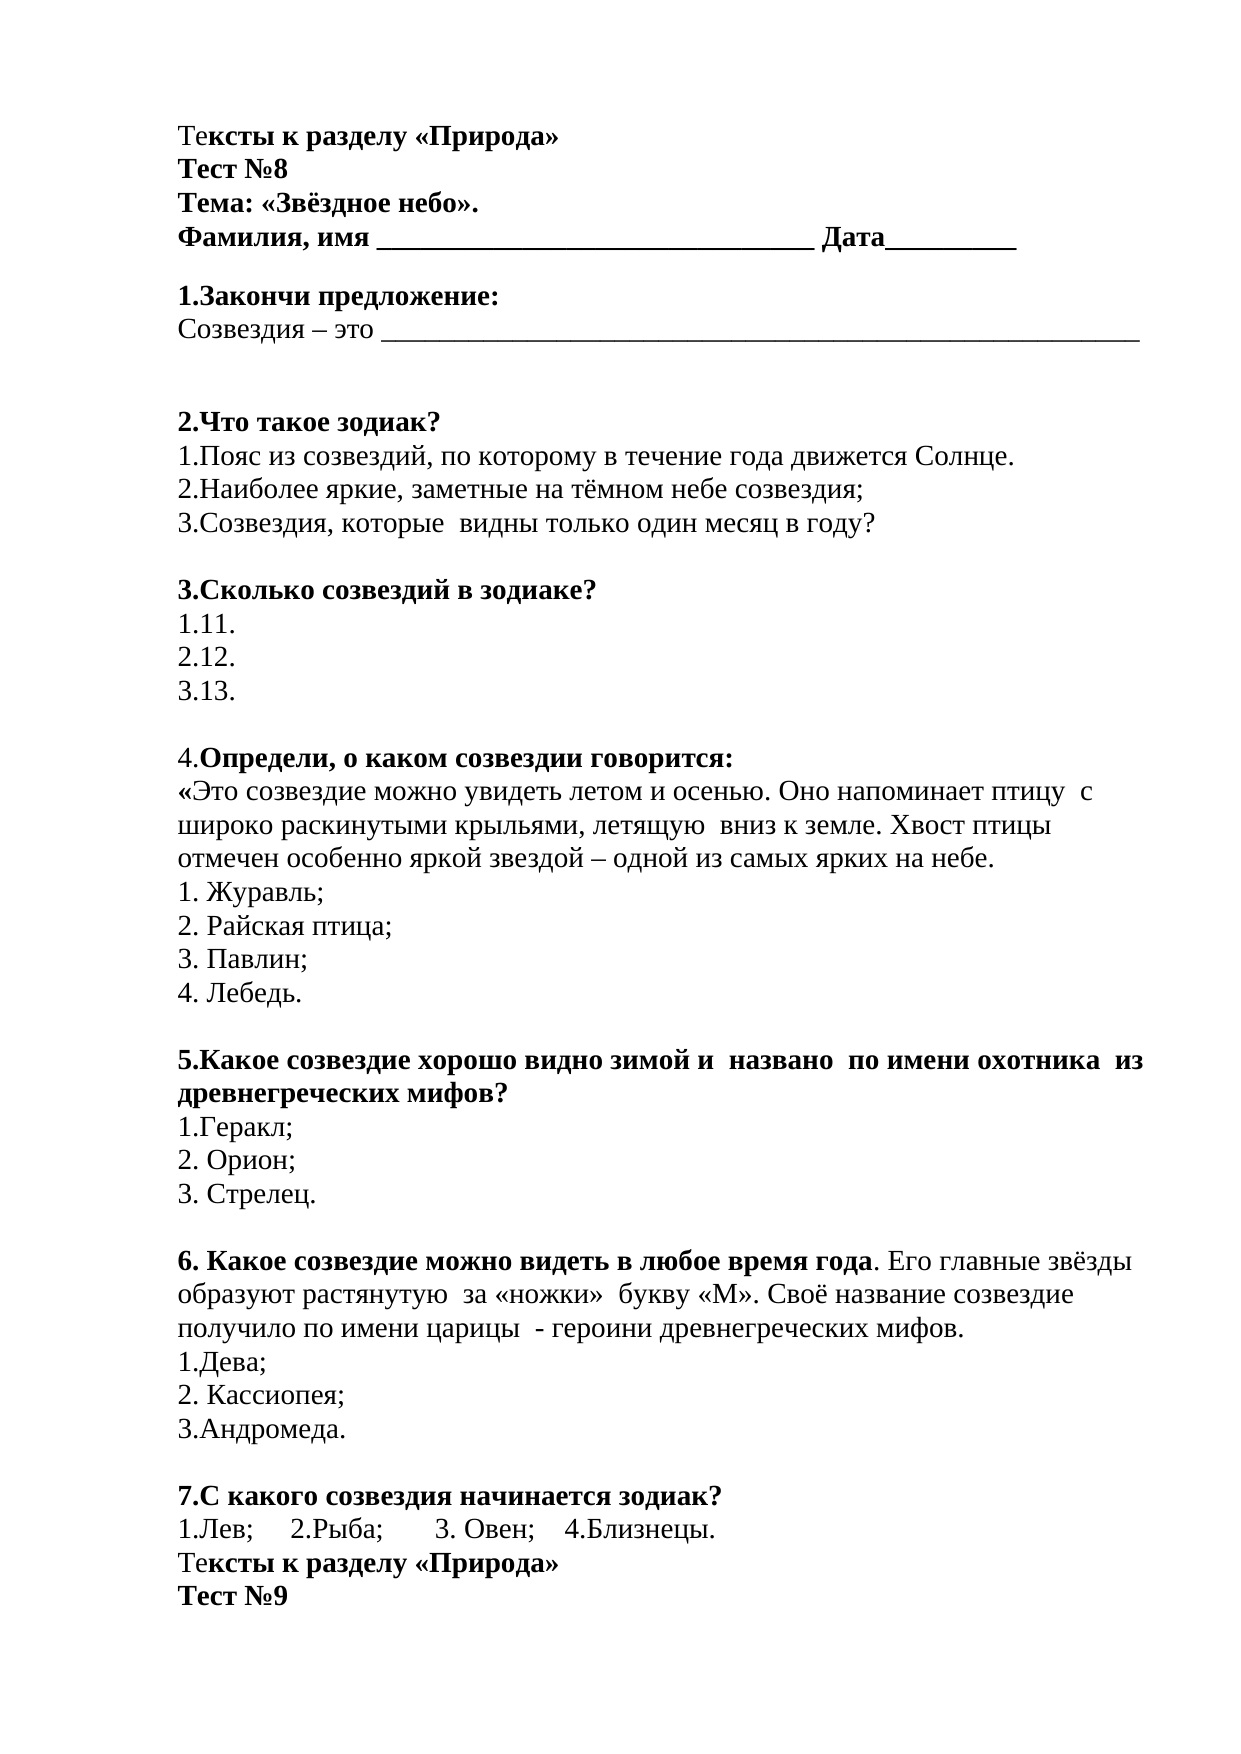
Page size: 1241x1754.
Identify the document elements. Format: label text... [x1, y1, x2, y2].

text 3.Сколько созвездий в зодиаке? [177, 572, 1152, 606]
text 2. Орион; [177, 1142, 1152, 1176]
text Тест №8 [177, 152, 1152, 185]
text Созвездия – это ____________________________________________________ [177, 312, 1152, 345]
text «Это созвездие можно увидеть летом и осенью. Оно напоминает птицу с широко раскинутыми крыльями, летящую вниз к земле. Хвост птицы отмечен особенно яркой звездой – одной из самых ярких на небе. [177, 773, 1152, 874]
text 3.Андромеда. [177, 1411, 1152, 1444]
text 1.Дева; [177, 1344, 1152, 1377]
text Фамилия, имя ______________________________ Дата_________ [177, 219, 1152, 252]
text Тест №9 [177, 1578, 1152, 1612]
text 1.Закончи предложение: [177, 278, 1152, 312]
text 1.Геракл; [177, 1109, 1152, 1142]
text 1. Журавль; [177, 874, 1152, 908]
text Тексты к разделу «Природа» [177, 1545, 1152, 1578]
text Тексты к разделу «Природа» [177, 118, 1152, 152]
text 1.11. [177, 606, 1152, 639]
text 1.Пояс из созвездий, по которому в течение года движется Солнце. [177, 438, 1152, 472]
text 3.13. [177, 673, 1152, 706]
text 4. Лебедь. [177, 975, 1152, 1008]
text 4.Определи, о каком созвездии говорится: [177, 740, 1152, 773]
text 6. Какое созвездие можно видеть в любое время года. Его главные звёзды образуют растянутую за «ножки» букву «М». Своё название созвездие получило по имени царицы - героини древнегреческих мифов. [177, 1243, 1152, 1344]
text 2. Кассиопея; [177, 1377, 1152, 1411]
text 7.С какого созвездия начинается зодиак? [177, 1478, 1152, 1511]
text 2. Райская птица; [177, 908, 1152, 941]
text 5.Какое созвездие хорошо видно зимой и названо по имени охотника из древнегреческих мифов? [177, 1042, 1152, 1109]
text 1.Лев; 2.Рыба; 3. Овен; 4.Близнецы. [177, 1511, 1152, 1545]
text 3.Созвездия, которые видны только один месяц в году? [177, 505, 1152, 539]
text 2.Наиболее яркие, заметные на тёмном небе созвездия; [177, 472, 1152, 505]
text Тема: «Звёздное небо». [177, 185, 1152, 219]
text 3. Павлин; [177, 941, 1152, 975]
text 2.Что такое зодиак? [177, 404, 1152, 438]
text 3. Стрелец. [177, 1176, 1152, 1209]
text 2.12. [177, 639, 1152, 673]
